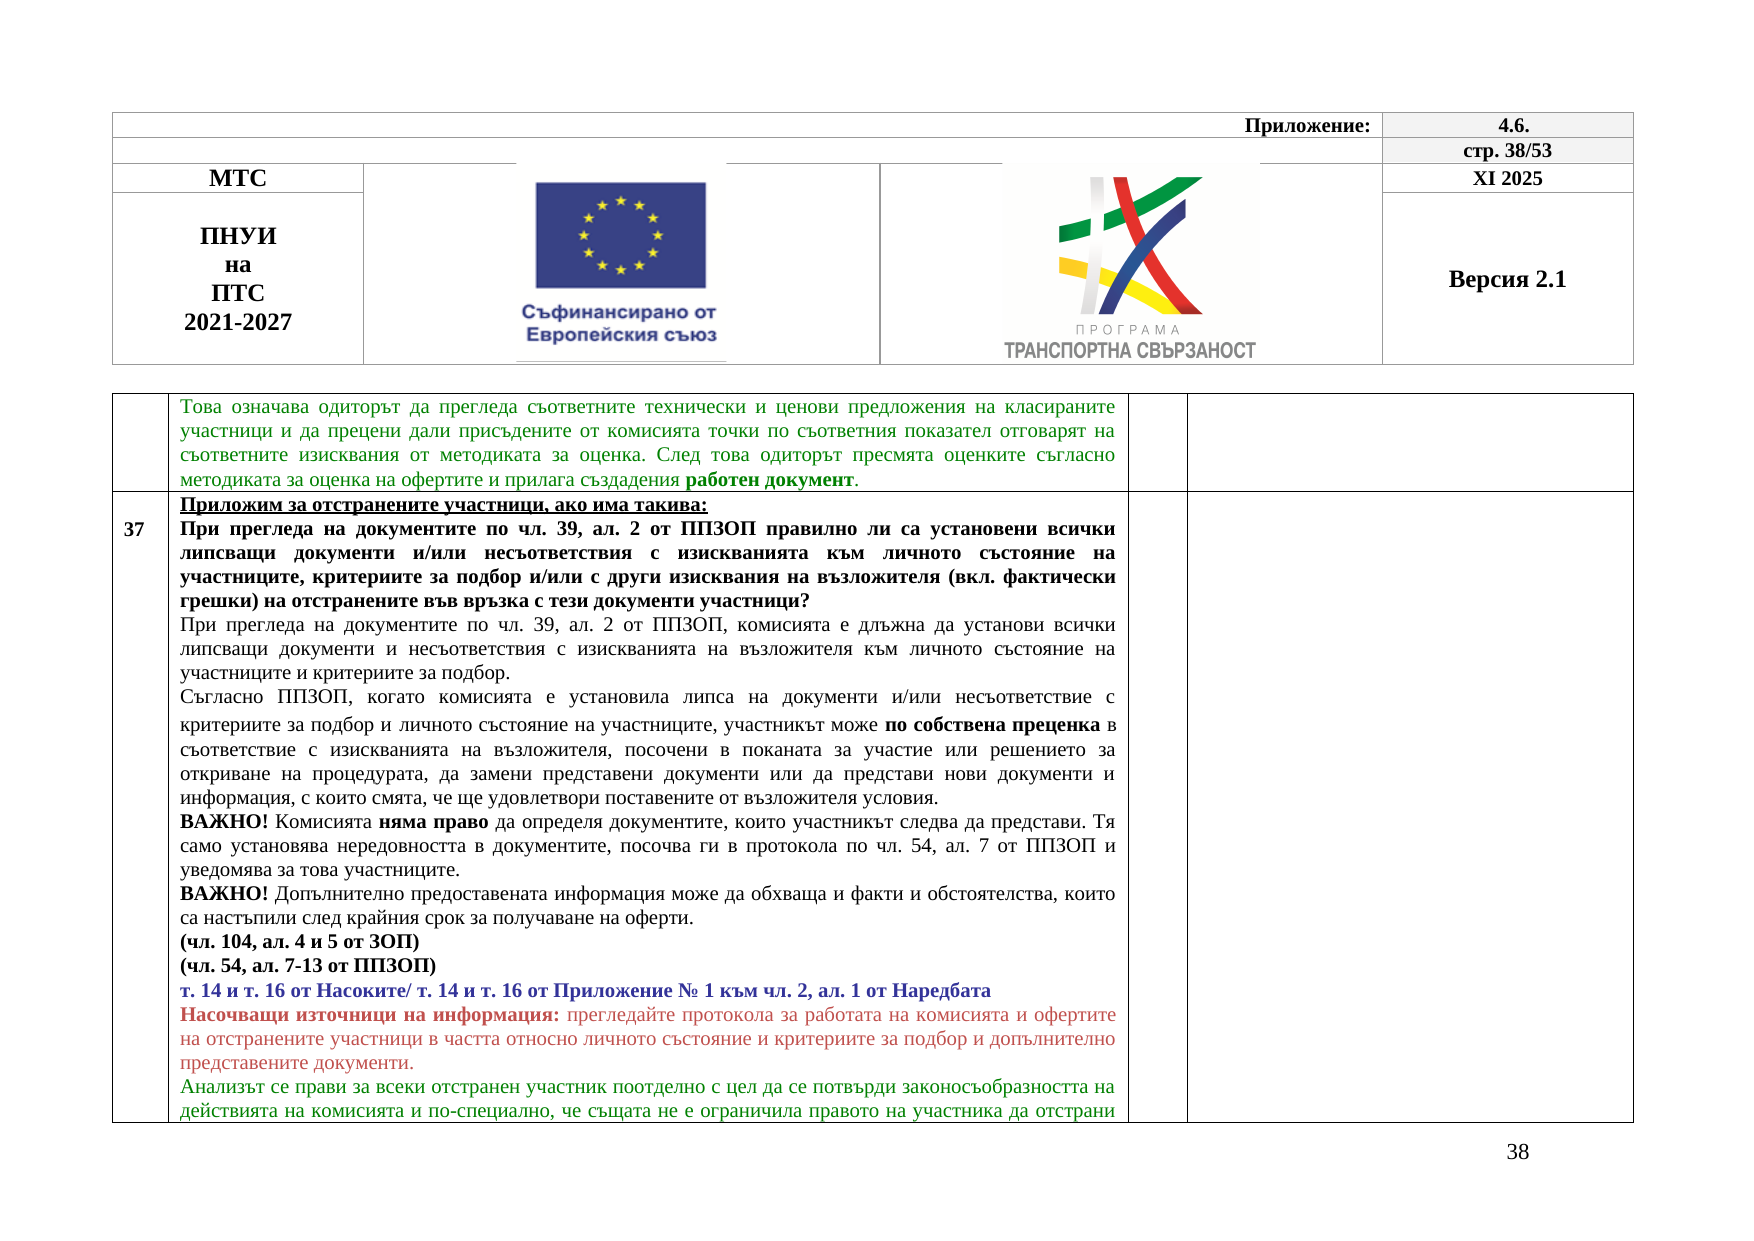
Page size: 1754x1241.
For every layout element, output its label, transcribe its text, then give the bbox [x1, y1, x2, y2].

table_cell 37 [113, 492, 168, 1122]
table_cell Приложим за отстранените участници, ако има такива: При прегледа на документите по чл. 39, ал. 2 от ППЗОП правилно ли са установени всички липсващи документи и/или несъответствия с изискванията към личното състояние на участниците, критериите за подбор и/или с други изисквания на възложителя (вкл. фактически грешки) на отстранените във връзка с тези документи участници? При прегледа на документите по чл. 39, ал. 2 от ППЗОП, комисията е длъжна да установи всички липсващи документи и несъответствия с изискванията на възложителя към личното състояние на участниците и критериите за подбор. Съгласно ППЗОП, когато комисията е установила липса на документи и/или несъответствие с критериите за подбор и личното състояние на участниците, участникът може по собствена преценка в съответствие с изискванията на възложителя, посочени в поканата за участие или решението за откриване на процедурата, да замени представени документи или да представи нови документи и информация, с които смята, че ще удовлетвори поставените от възложителя условия. ВАЖНО! Комисията няма право да определя документите, които участникът следва да представи. Тя само установява нередовността в документите, посочва ги в протокола по чл. 54, ал. 7 от ППЗОП и уведомява за това участниците. ВАЖНО! Допълнително предоставената информация може да обхваща и факти и обстоятелства, които са настъпили след крайния срок за получаване на оферти. (чл. 104, ал. 4 и 5 от ЗОП) (чл. 54, ал. 7-13 от ППЗОП) т. 14 и т. 16 от Насоките/ т. 14 и т. 16 от Приложение № 1 към чл. 2, ал. 1 от Наредбата Насочващи източници на информация: прегледайте протокола за работата на комисията и офертите на отстранените участници в частта относно личното състояние и критериите за подбор и допълнително представените документи. Анализът се прави за всеки отстранен участник поотделно с цел да се потвърди законосъобразността на действията на комисията и по-специално, че същата не е ограничила правото на участника да отстрани нередовността. Анализирайте: - дали има ОТСТРАНЕНИ участници във връзка с нередовности на документите, отнасящи се до личното състояние на участниците и критериите за подбор или други документи, които не са свързани с направените технически и ценови предложения за изпълнение на поръчката; - ако да, установете дали отклоненията, посочени като причина за отстраняване на участника, са установени и посочени в протокола по чл. 54, ал. 7 от ППЗОП; - дали комисията е предоставила възможност за отстраняване на нередовността; - дали комисията е ограничила правото на участника да прецени по какъв начин да отстрани нередовността. [169, 492, 1128, 1122]
table_cell 36 [113, 394, 168, 491]
picture [516, 163, 728, 363]
picture [1002, 163, 1260, 364]
table_cell [1129, 394, 1187, 491]
table_cell [1129, 492, 1187, 1122]
table_cell [1188, 492, 1633, 1122]
table_cell При поканени повече от едно лица: Приложим за класираните участници, при поканени повече от едно лица: Комисията приложила ли е точно и обективно методиката за оценка на офертите, включително правилно ли са изчислени оценките? Комисията разглежда допуснатите оферти и ги оценява (във варианта им след преговорите) в съответствие с предварително обявените условия. Комисията прилага методиката за определяне на комплексната оценка на офертите по отношение на всички допуснати до оценка оферти, без да я променя. (чл. 109, т. 2 от ЗОП) (чл. 56, ал. 2 и ал. 3, чл. 58 от ППЗОП) т. 15, т. 16 и т. 17 от Насоките/т. 15, т. 16 и т. 17 от Приложение № 1 към чл. 2, ал. 1 от Наредбата Насочващи източници на информация: прегледайте подлежащите на оценка документи от офертите на допуснатите до оценяване участници, както и протокола за работата на комисията. Анализирайте дали методиката за определяне на комплексната оценка на офертите е приложена точно и обективно по отношение на КЛАСИРАНИТЕ оферти във варианта им след проведените преговори. Това означава одиторът да прегледа съответните технически и ценови предложения на класираните участници и да прецени дали присъдените от комисията точки по съответния показател отговарят на съответните изисквания от методиката за оценка. След това одиторът пресмята оценките съгласно методиката за оценка на офертите и прилага създадения работен документ. [169, 394, 1128, 491]
table_cell [1188, 394, 1633, 491]
